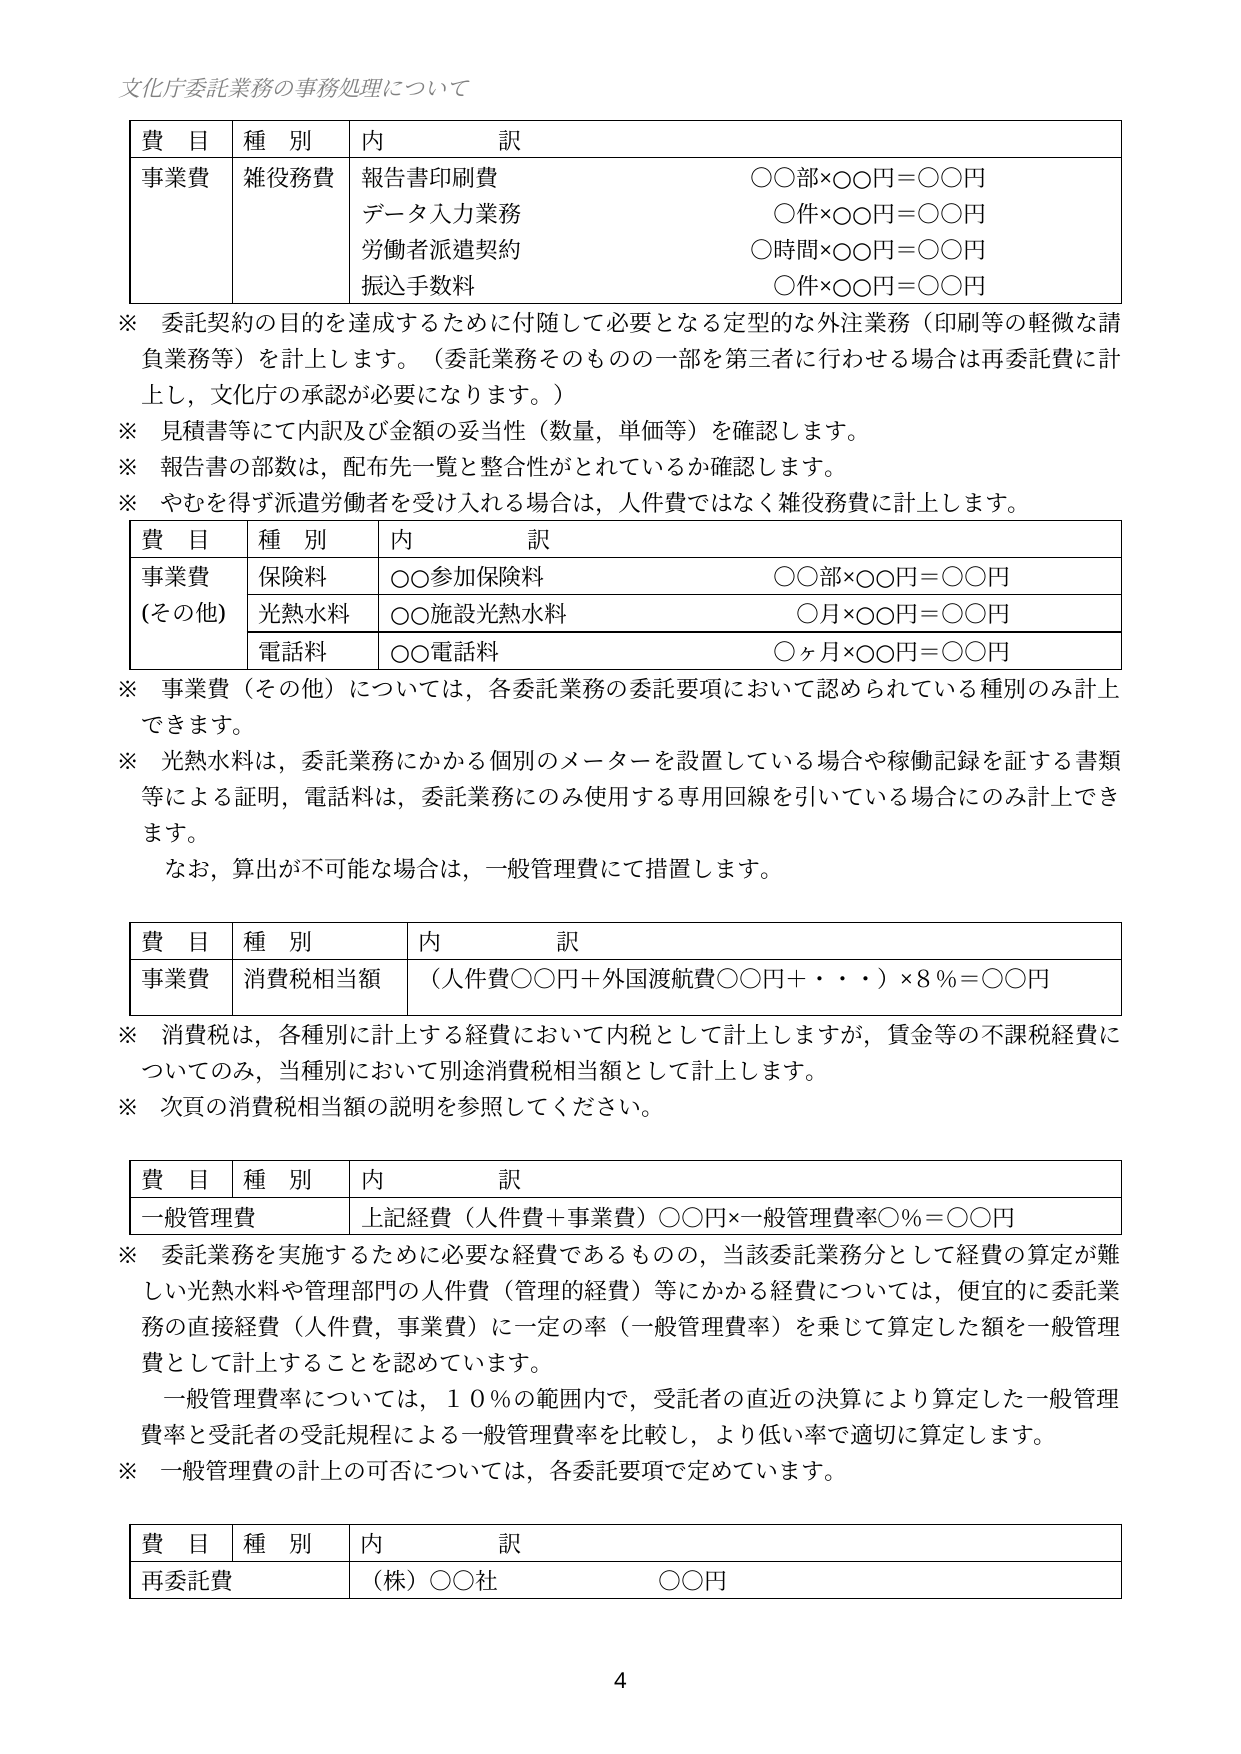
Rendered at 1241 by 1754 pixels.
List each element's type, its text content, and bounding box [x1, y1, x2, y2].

table_header 費 目 [131, 121, 232, 157]
table_cell 電話料 [248, 633, 378, 668]
table_header 種 別 [248, 521, 378, 557]
table_cell 再委託費 [131, 1562, 349, 1598]
table_cell 上記経費（人件費＋事業費）○○円×一般管理費率○％＝○○円 [350, 1198, 1121, 1234]
table_header 内 訳 [350, 121, 1121, 157]
text ※ 報告書の部数は，配布先一覧と整合性がとれているか確認します。 [118, 448, 1122, 484]
table_cell （人件費○○円＋外国渡航費○○円＋・・・）×８％＝○○円 [408, 960, 1121, 1015]
table_header 費 目 [131, 923, 232, 959]
table_cell ○○参加保険料 ○○部×○○円＝○○円 [379, 558, 1121, 594]
table_header 費 目 [131, 1525, 232, 1561]
text ※ 次頁の消費税相当額の説明を参照してください。 [118, 1088, 1122, 1124]
text 一般管理費率については，１０％の範囲内で，受託者の直近の決算により算定した一般管理費率と受託者の受託規程による一般管理費率を比較し，より低い率で適切に算定します。 [140, 1379, 1122, 1451]
table_header 内 訳 [350, 1161, 1121, 1197]
text ※ 消費税は，各種別に計上する経費において内税として計上しますが，賃金等の不課税経費についてのみ，当種別において別途消費税相当額として計上します。 [118, 1016, 1122, 1088]
table_cell 事業費 [131, 158, 232, 302]
text ※ 事業費（その他）については，各委託業務の委託要項において認められている種別のみ計上できます。 [118, 669, 1122, 742]
text ※ 委託契約の目的を達成するために付随して必要となる定型的な外注業務（印刷等の軽微な請負業務等）を計上します。（委託業務そのものの一部を第三者に行わせる場合は再委託費に計上し，文化庁の承認が必要になります。） [118, 303, 1122, 412]
table_cell ○○電話料 ○ヶ月×○○円＝○○円 [379, 633, 1121, 668]
table_cell ○○施設光熱水料 ○月×○○円＝○○円 [379, 595, 1121, 631]
table_header 種 別 [233, 1161, 349, 1197]
table_header 種 別 [233, 121, 349, 157]
text ※ 見積書等にて内訳及び金額の妥当性（数量，単価等）を確認します。 [118, 412, 1122, 448]
table_cell 事業費 (その他) [131, 558, 247, 668]
table_header 費 目 [131, 521, 247, 557]
text なお，算出が不可能な場合は，一般管理費にて措置します。 [118, 850, 1122, 886]
table_header 内 訳 [350, 1525, 1121, 1561]
text ※ 委託業務を実施するために必要な経費であるものの，当該委託業務分として経費の算定が難しい光熱水料や管理部門の人件費（管理的経費）等にかかる経費については，便宜的に委託業務の直接経費（人件費，事業費）に一定の率（一般管理費率）を乗じて算定した額を一般管理費として計上することを認めています。 [118, 1235, 1122, 1379]
table_header 費 目 [131, 1161, 232, 1197]
table_cell 保険料 [248, 558, 378, 594]
table_cell 雑役務費 [233, 158, 349, 302]
table_cell 一般管理費 [131, 1198, 349, 1234]
table_cell （株）○○社 ○○円 ○○大学 ○○円 [350, 1562, 1121, 1598]
table_header 種 別 [233, 923, 407, 959]
table_header 種 別 [233, 1525, 349, 1561]
table_cell 光熱水料 [248, 595, 378, 631]
table_header 内 訳 [379, 521, 1121, 557]
table_cell 事業費 [131, 960, 232, 1015]
text ※ 一般管理費の計上の可否については，各委託要項で定めています。 [118, 1451, 1122, 1487]
table_cell 報告書印刷費 ○○部×○○円＝○○円 データ入力業務 ○件×○○円＝○○円 労働者派遣契約 ○時間×○○円＝○○円 振込手数料 ○件×○○円＝○○円 [350, 158, 1121, 302]
text ※ やむを得ず派遣労働者を受け入れる場合は，人件費ではなく雑役務費に計上します。 [118, 484, 1122, 520]
table_cell 消費税相当額 [233, 960, 407, 1015]
table_header 内 訳 [408, 923, 1121, 959]
text ※ 光熱水料は，委託業務にかかる個別のメーターを設置している場合や稼働記録を証する書類等による証明，電話料は，委託業務にのみ使用する専用回線を引いている場合にのみ計上できます。 [118, 742, 1122, 850]
